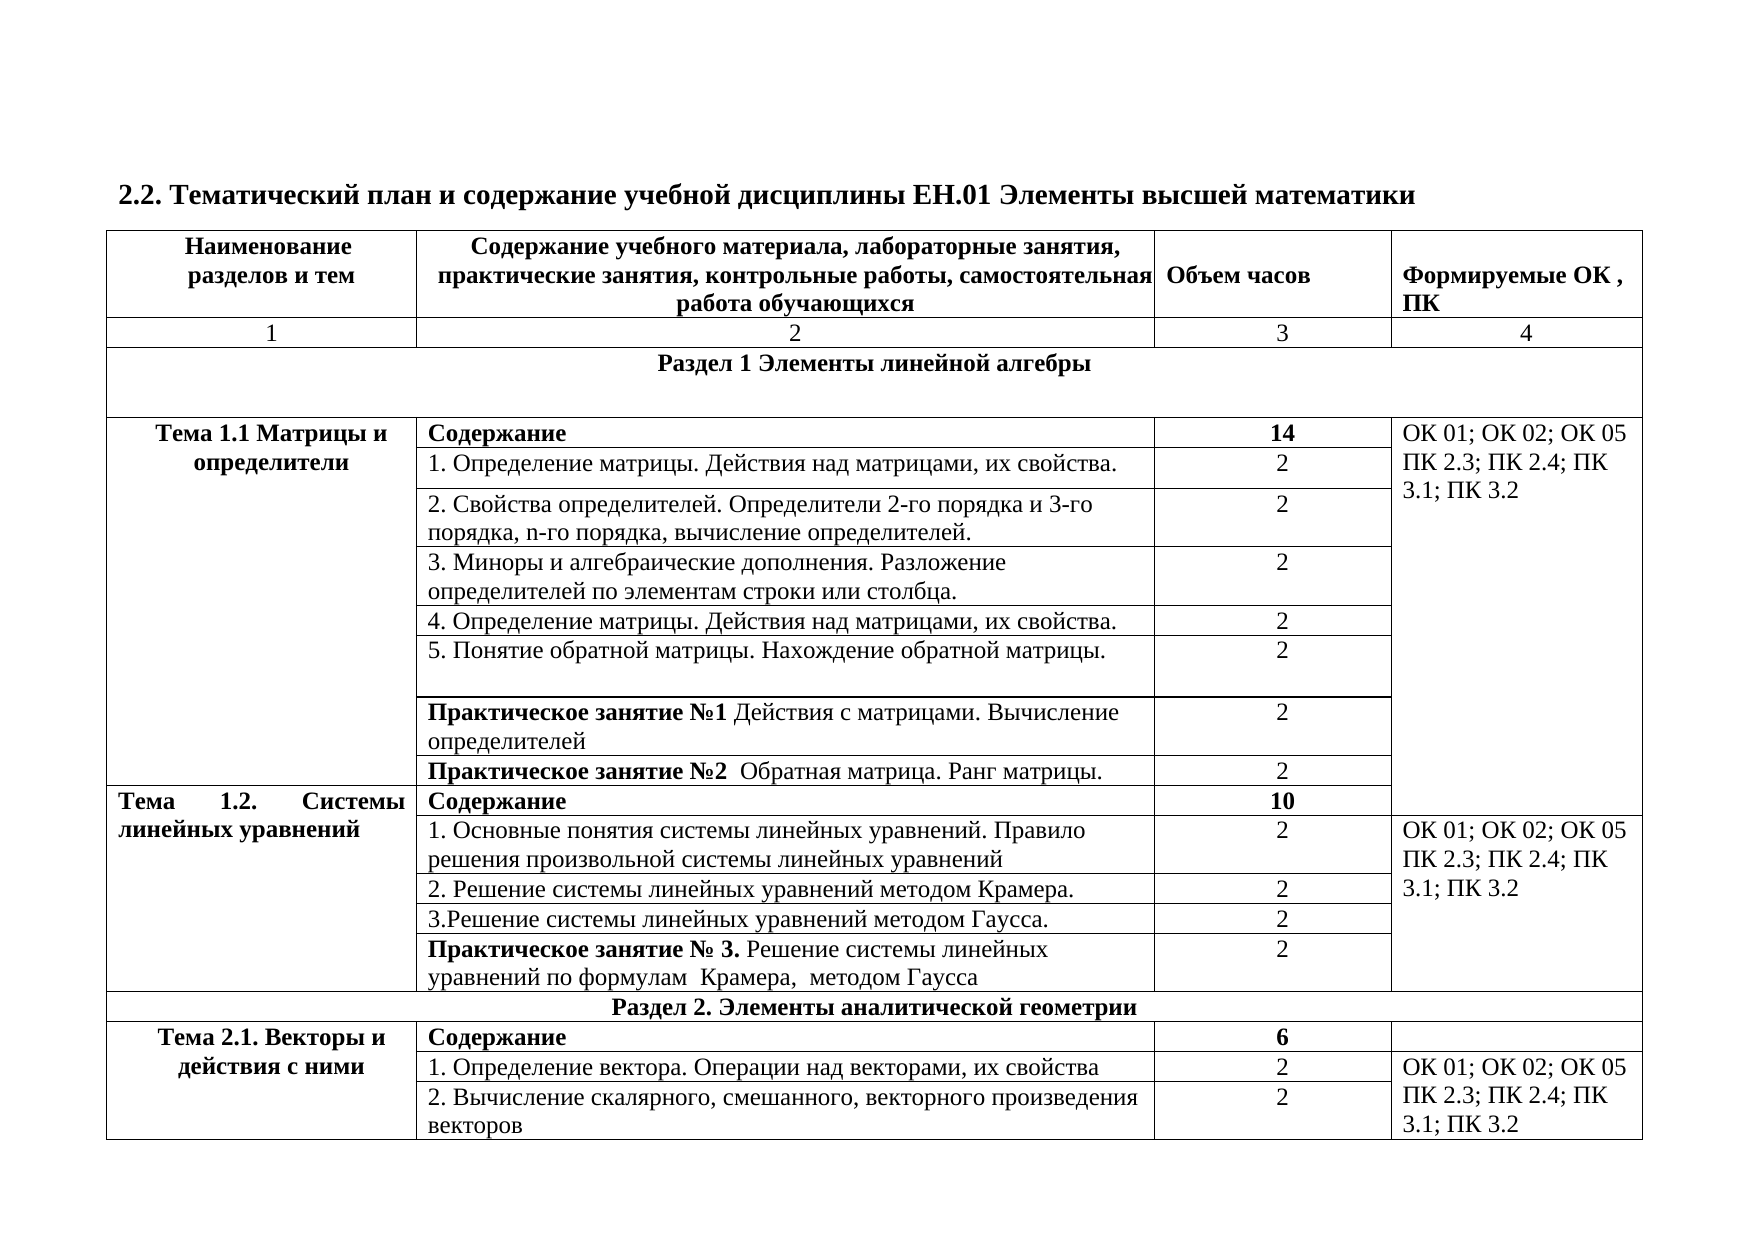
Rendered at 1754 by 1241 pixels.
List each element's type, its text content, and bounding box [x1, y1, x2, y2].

table_cell 2 [1155, 606, 1391, 634]
table_cell [1392, 1022, 1642, 1051]
table_cell 2 [1155, 874, 1391, 903]
table_cell ОК 01; ОК 02; ОК 05 ПК 2.3; ПК 2.4; ПК 3.1; ПК 3.2 [1392, 418, 1642, 814]
table_cell 1 [107, 318, 416, 347]
table_cell 2 [1155, 1052, 1391, 1081]
table_header Объем часов [1155, 231, 1391, 317]
table_cell 1. Определение вектора. Операции над векторами, их свойства [417, 1052, 1154, 1081]
table_cell 1. Основные понятия системы линейных уравнений. Правило решения произвольной системы линейных уравнений [417, 816, 1154, 873]
table_cell 4 [1392, 318, 1642, 347]
table_cell Раздел 1 Элементы линейной алгебры [107, 348, 1642, 417]
table_cell Содержание [417, 418, 1154, 447]
table_header Формируемые ОК , ПК [1392, 231, 1642, 317]
table_cell Тема 1.1 Матрицы и определители [107, 418, 416, 785]
table_cell 2 [1155, 934, 1391, 991]
table_cell 5. Понятие обратной матрицы. Нахождение обратной матрицы. [417, 636, 1154, 696]
table_cell 10 [1155, 786, 1391, 814]
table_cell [1392, 1052, 1642, 1139]
table_cell 2. Свойства определителей. Определители 2-го порядка и 3-го порядка, n-го порядка, вычисление определителей. [417, 489, 1154, 546]
table_cell 2 [1155, 489, 1391, 546]
table_cell 3. Миноры и алгебраические дополнения. Разложение определителей по элементам строки или столбца. [417, 547, 1154, 605]
table_cell Содержание [417, 786, 1154, 814]
table_cell 2 [417, 318, 1154, 347]
table_cell 3.Решение системы линейных уравнений методом Гаусса. [417, 904, 1154, 933]
text 2.2. Тематический план и содержание учебной дисциплины ЕН.01 Элементы высшей математики [118, 177, 1655, 211]
table_cell 2. Решение системы линейных уравнений методом Крамера. [417, 874, 1154, 903]
table_header Содержание учебного материала, лабораторные занятия, практические занятия, контрольные работы, самостоятельная работа обучающихся [417, 231, 1154, 317]
table_header Наименование разделов и тем [107, 231, 416, 317]
table_cell Тема 2.1. Векторы и действия с ними [107, 1022, 416, 1139]
table_cell Раздел 2. Элементы аналитической геометрии [107, 992, 1642, 1021]
table_cell 2 [1155, 547, 1391, 605]
table_cell ОК 01; ОК 02; ОК 05 ПК 2.3; ПК 2.4; ПК 3.1; ПК 3.2 [1392, 816, 1642, 991]
table_cell 2 [1155, 636, 1391, 696]
table_cell 3 [1155, 318, 1391, 347]
table_cell Тема 1.2. Системы линейных уравнений [107, 786, 416, 991]
table_cell 6 [1155, 1022, 1391, 1051]
table_cell 2 [1155, 904, 1391, 933]
table_cell 2 [1155, 1082, 1391, 1139]
table_cell 1. Определение матрицы. Действия над матрицами, их свойства. [417, 448, 1154, 488]
table_cell 2 [1155, 698, 1391, 755]
table_cell 4. Определение матрицы. Действия над матрицами, их свойства. [417, 606, 1154, 634]
table_cell 14 [1155, 418, 1391, 447]
table_cell Практическое занятие № 3. Решение системы линейных уравнений по формулам Крамера, методом Гаусса [417, 934, 1154, 991]
table_cell 2 [1155, 816, 1391, 873]
table_cell 2. Вычисление скалярного, смешанного, векторного произведения векторов [417, 1082, 1154, 1139]
table_cell Содержание [417, 1022, 1154, 1051]
table_cell 2 [1155, 756, 1391, 785]
table_cell Практическое занятие №1 Действия с матрицами. Вычисление определителей [417, 698, 1154, 755]
table_cell Практическое занятие №2 Обратная матрица. Ранг матрицы. [417, 756, 1154, 785]
table_cell 2 [1155, 448, 1391, 488]
